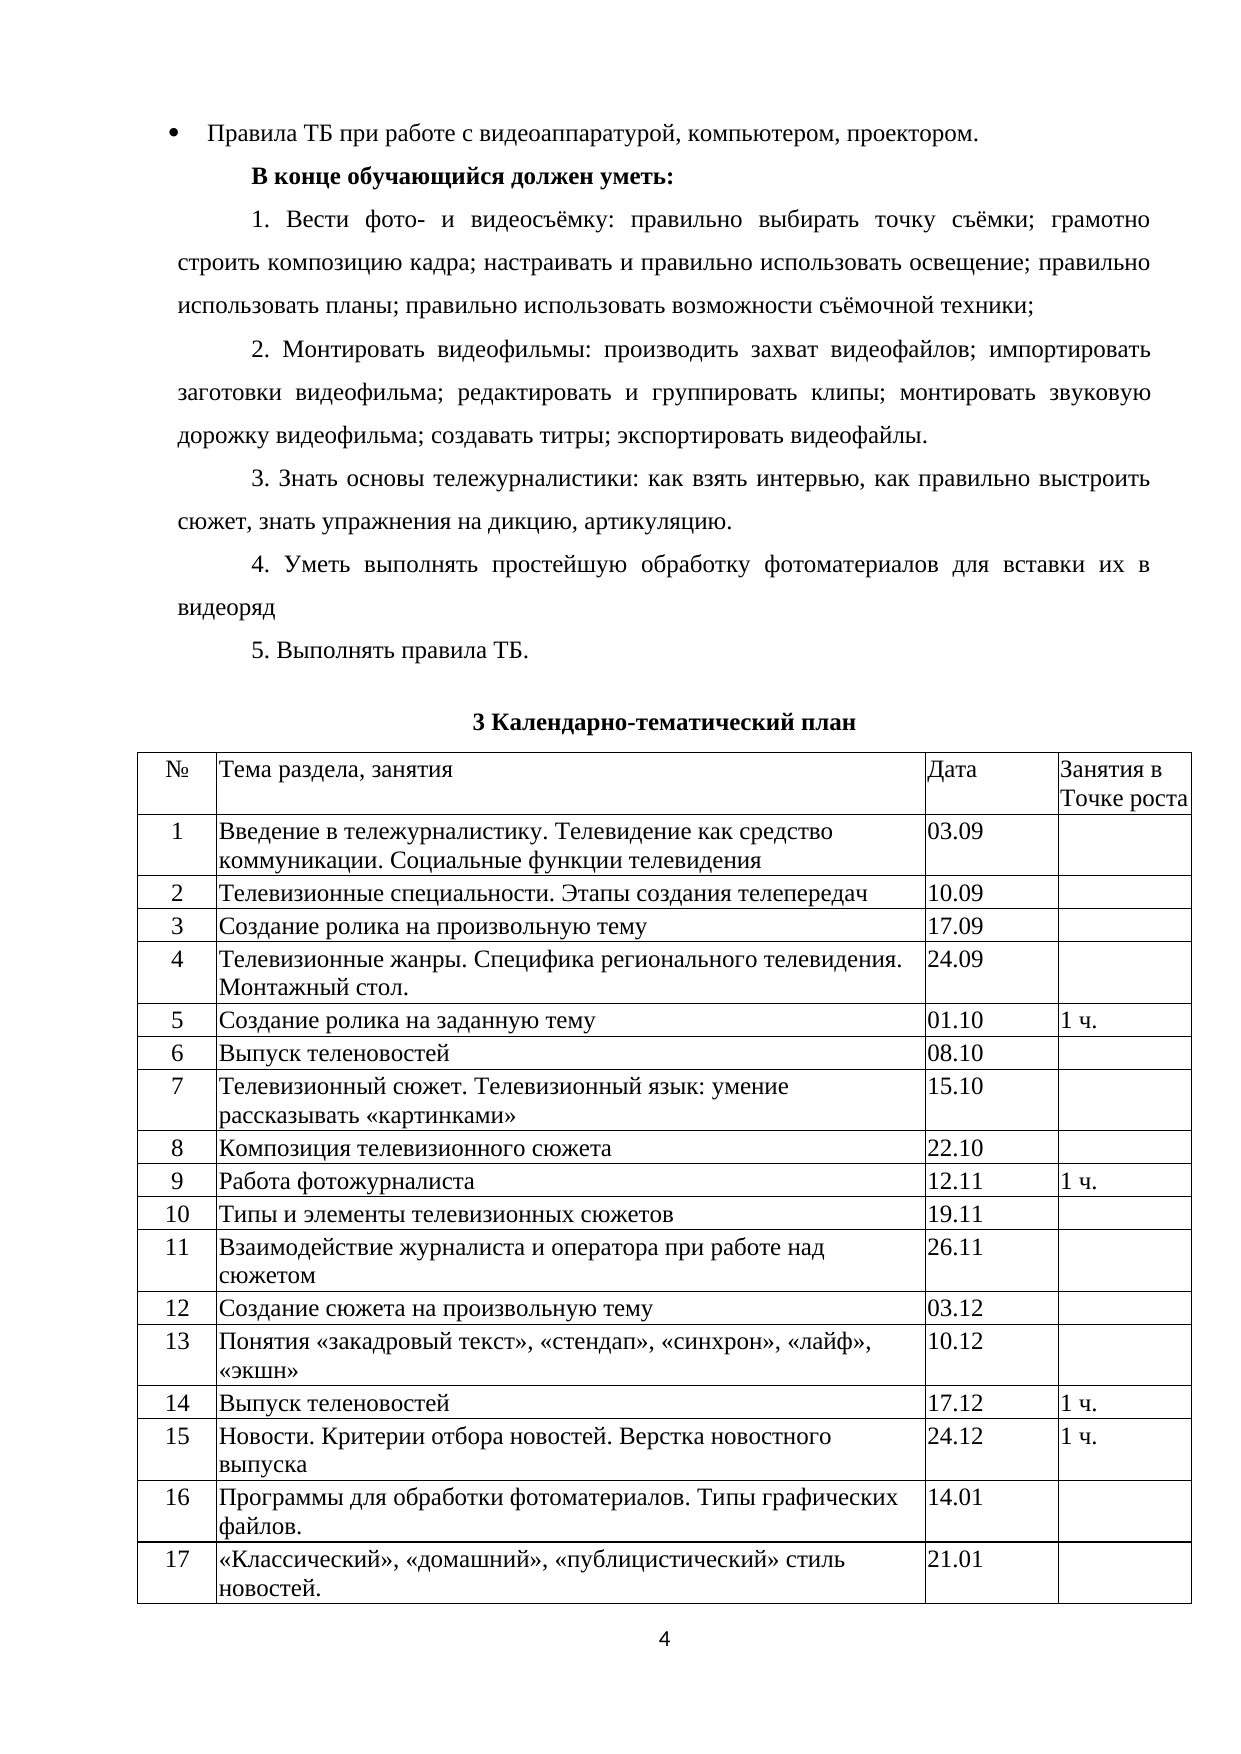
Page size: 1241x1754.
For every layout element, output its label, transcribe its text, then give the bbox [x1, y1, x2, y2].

table_cell 08.10 [926, 1037, 1058, 1068]
table_cell [1059, 1131, 1191, 1163]
table_cell 17.12 [926, 1386, 1058, 1418]
table_cell 4 [138, 942, 216, 1003]
table_cell 3 [138, 909, 216, 941]
table_cell 10.12 [926, 1325, 1058, 1385]
table_cell 1 ч. [1059, 1419, 1191, 1480]
table_cell Телевизионный сюжет. Телевизионный язык: умение рассказывать «картинками» [217, 1070, 925, 1130]
table_cell Новости. Критерии отбора новостей. Верстка новостного выпуска [217, 1419, 925, 1480]
table_cell Композиция телевизионного сюжета [217, 1131, 925, 1163]
table_cell 17 [138, 1543, 216, 1603]
table_header № [138, 753, 216, 813]
table_cell 01.10 [926, 1004, 1058, 1036]
table_cell 1 ч. [1059, 1164, 1191, 1196]
table_cell 6 [138, 1037, 216, 1068]
table_cell 03.09 [926, 815, 1058, 875]
table_cell Взаимодействие журналиста и оператора при работе над сюжетом [217, 1230, 925, 1291]
text 3 Календарно-тематический план [177, 679, 1152, 736]
table_cell [1059, 1481, 1191, 1541]
text 4. Уметь выполнять простейшую обработку фотоматериалов для вставки их в видеоряд 5. Выполнять правила ТБ. [177, 549, 1152, 664]
table_cell [1059, 1230, 1191, 1291]
table_cell 1 ч. [1059, 1386, 1191, 1418]
table_cell 9 [138, 1164, 216, 1196]
table_cell [1059, 1543, 1191, 1603]
table_cell 10.09 [926, 876, 1058, 908]
table_cell 24.12 [926, 1419, 1058, 1480]
table_cell 10 [138, 1197, 216, 1229]
table_cell Создание сюжета на произвольную тему [217, 1292, 925, 1323]
table_cell 5 [138, 1004, 216, 1036]
text 2. Монтировать видеофильмы: производить захват видеофайлов; импортировать заготовки видеофильма; редактировать и группировать клипы; монтировать звуковую дорожку видеофильма; создавать титры; экспортировать видеофайлы. [177, 334, 1152, 449]
table_cell 17.09 [926, 909, 1058, 941]
table_cell [1059, 1325, 1191, 1385]
table_cell Понятия «закадровый текст», «стендап», «синхрон», «лайф», «экшн» [217, 1325, 925, 1385]
table_cell 8 [138, 1131, 216, 1163]
table_cell 12.11 [926, 1164, 1058, 1196]
table_cell Типы и элементы телевизионных сюжетов [217, 1197, 925, 1229]
table_header Занятия в Точке роста [1059, 753, 1191, 813]
table_cell 24.09 [926, 942, 1058, 1003]
table_cell 12 [138, 1292, 216, 1323]
list Правила ТБ при работе с видеоаппаратурой, компьютером, проектором. [169, 118, 1152, 147]
table_cell [1059, 1292, 1191, 1323]
table_cell Создание ролика на произвольную тему [217, 909, 925, 941]
table_cell «Классический», «домашний», «публицистический» стиль новостей. [217, 1543, 925, 1603]
table_header Дата [926, 753, 1058, 813]
text 1. Вести фото- и видеосъёмку: правильно выбирать точку съёмки; грамотно строить композицию кадра; настраивать и правильно использовать освещение; правильно использовать планы; правильно использовать возможности съёмочной техники; [177, 204, 1152, 319]
table_cell 26.11 [926, 1230, 1058, 1291]
table_cell Работа фотожурналиста [217, 1164, 925, 1196]
table_cell Телевизионные специальности. Этапы создания телепередач [217, 876, 925, 908]
table_cell 15 [138, 1419, 216, 1480]
table_cell 03.12 [926, 1292, 1058, 1323]
table_cell [1059, 815, 1191, 875]
table_cell Введение в тележурналистику. Телевидение как средство коммуникации. Социальные функции телевидения [217, 815, 925, 875]
table_cell 15.10 [926, 1070, 1058, 1130]
table_cell [1059, 942, 1191, 1003]
table_cell Выпуск теленовостей [217, 1386, 925, 1418]
table_cell 11 [138, 1230, 216, 1291]
table_cell [1059, 1070, 1191, 1130]
table_cell 14 [138, 1386, 216, 1418]
table_cell Программы для обработки фотоматериалов. Типы графических файлов. [217, 1481, 925, 1541]
text В конце обучающийся должен уметь: [177, 161, 1152, 190]
table_cell 1 ч. [1059, 1004, 1191, 1036]
table_cell 1 [138, 815, 216, 875]
text 3. Знать основы тележурналистики: как взять интервью, как правильно выстроить сюжет, знать упражнения на дикцию, артикуляцию. [177, 463, 1152, 535]
table_header Тема раздела, занятия [217, 753, 925, 813]
table_cell 22.10 [926, 1131, 1058, 1163]
table_cell [1059, 1197, 1191, 1229]
table_cell 14.01 [926, 1481, 1058, 1541]
table_cell Телевизионные жанры. Специфика регионального телевидения. Монтажный стол. [217, 942, 925, 1003]
table_cell Выпуск теленовостей [217, 1037, 925, 1068]
table_cell [1059, 909, 1191, 941]
table_cell 21.01 [926, 1543, 1058, 1603]
table_cell 7 [138, 1070, 216, 1130]
table_cell [1059, 876, 1191, 908]
table_cell [1059, 1037, 1191, 1068]
table_cell 2 [138, 876, 216, 908]
table_cell 16 [138, 1481, 216, 1541]
table_cell 19.11 [926, 1197, 1058, 1229]
table_cell Создание ролика на заданную тему [217, 1004, 925, 1036]
table_cell 13 [138, 1325, 216, 1385]
